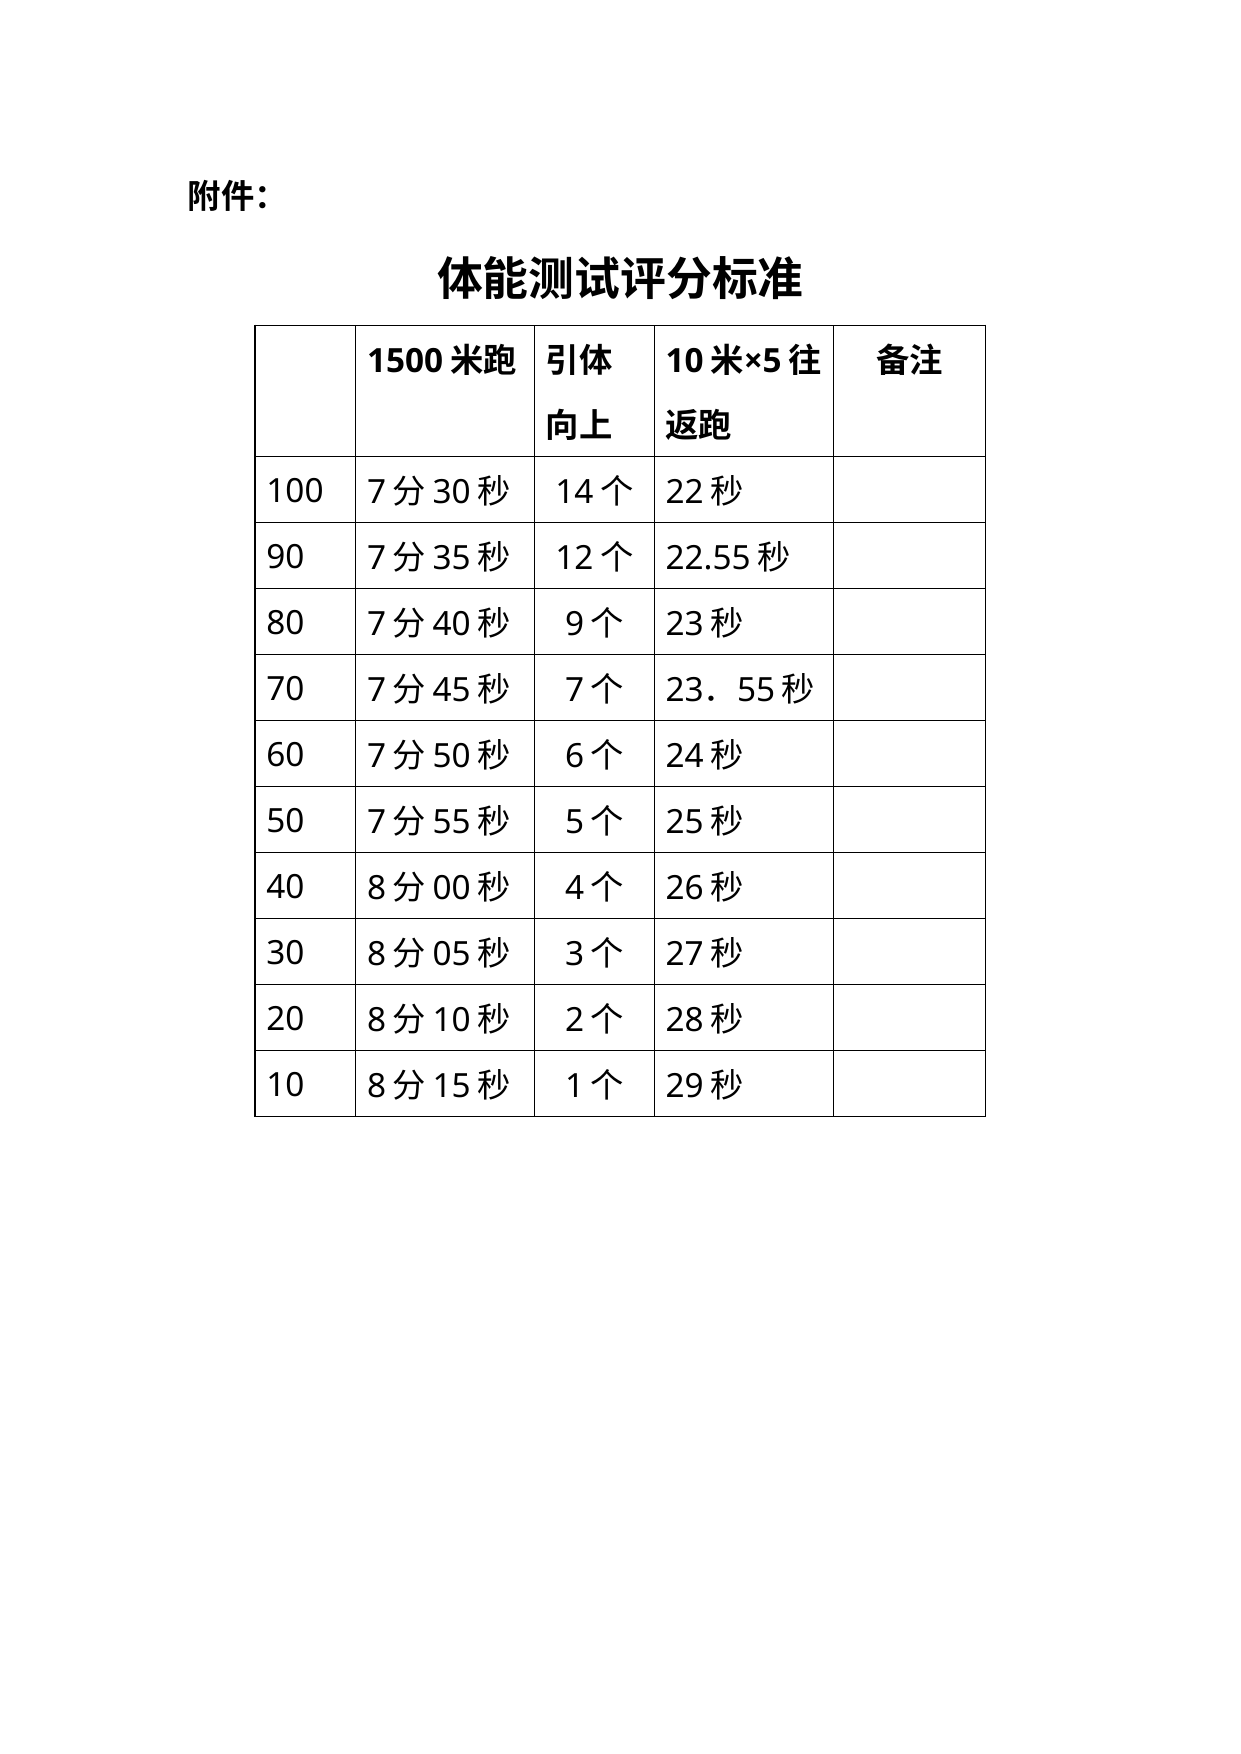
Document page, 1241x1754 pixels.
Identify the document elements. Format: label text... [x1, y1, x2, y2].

table_cell 22秒 [655, 457, 833, 522]
table_cell [834, 457, 985, 522]
table_cell 25秒 [655, 787, 833, 852]
table_cell [834, 853, 985, 918]
table_cell 26秒 [655, 853, 833, 918]
table_cell 7个 [535, 655, 654, 720]
table_cell 10 [256, 1051, 355, 1116]
table_cell 7分50秒 [356, 721, 534, 786]
table_cell 23秒 [655, 589, 833, 654]
table_cell 4个 [535, 853, 654, 918]
table_header 10米×5往返跑 [655, 326, 833, 456]
table_cell 7分35秒 [356, 523, 534, 588]
table_cell 50 [256, 787, 355, 852]
table_cell 29秒 [655, 1051, 833, 1116]
table_header 引体向上 [535, 326, 654, 456]
table_cell [834, 589, 985, 654]
table_cell 27秒 [655, 919, 833, 984]
text 体能测试评分标准 [187, 227, 1053, 324]
table_header 备注 [834, 326, 985, 456]
table_cell 7分55秒 [356, 787, 534, 852]
table_cell 1个 [535, 1051, 654, 1116]
table_cell 70 [256, 655, 355, 720]
text 附件： [187, 162, 1053, 227]
table_cell 5个 [535, 787, 654, 852]
table_cell 60 [256, 721, 355, 786]
table_cell 24秒 [655, 721, 833, 786]
table_cell [834, 1051, 985, 1116]
table_cell [834, 523, 985, 588]
table_cell 2个 [535, 985, 654, 1050]
table_cell [834, 787, 985, 852]
table_cell 90 [256, 523, 355, 588]
table_cell 8分15秒 [356, 1051, 534, 1116]
table_cell [834, 919, 985, 984]
table_cell [834, 721, 985, 786]
table_cell 7分45秒 [356, 655, 534, 720]
table_cell 28秒 [655, 985, 833, 1050]
table_cell 80 [256, 589, 355, 654]
table_header [256, 326, 355, 456]
table_cell 6个 [535, 721, 654, 786]
table_cell 7分40秒 [356, 589, 534, 654]
table_cell 100 [256, 457, 355, 522]
table_cell 14个 [535, 457, 654, 522]
table_cell [834, 655, 985, 720]
table_cell 23．55秒 [655, 655, 833, 720]
table_cell 8分00秒 [356, 853, 534, 918]
table_cell 30 [256, 919, 355, 984]
table_cell 22.55秒 [655, 523, 833, 588]
table_cell 9个 [535, 589, 654, 654]
table_cell 7分30秒 [356, 457, 534, 522]
table_cell 8分10秒 [356, 985, 534, 1050]
table_header 1500米跑 [356, 326, 534, 456]
table_cell 40 [256, 853, 355, 918]
table_cell [834, 985, 985, 1050]
table_cell 12个 [535, 523, 654, 588]
table_cell 20 [256, 985, 355, 1050]
table_cell 8分05秒 [356, 919, 534, 984]
table_cell 3个 [535, 919, 654, 984]
